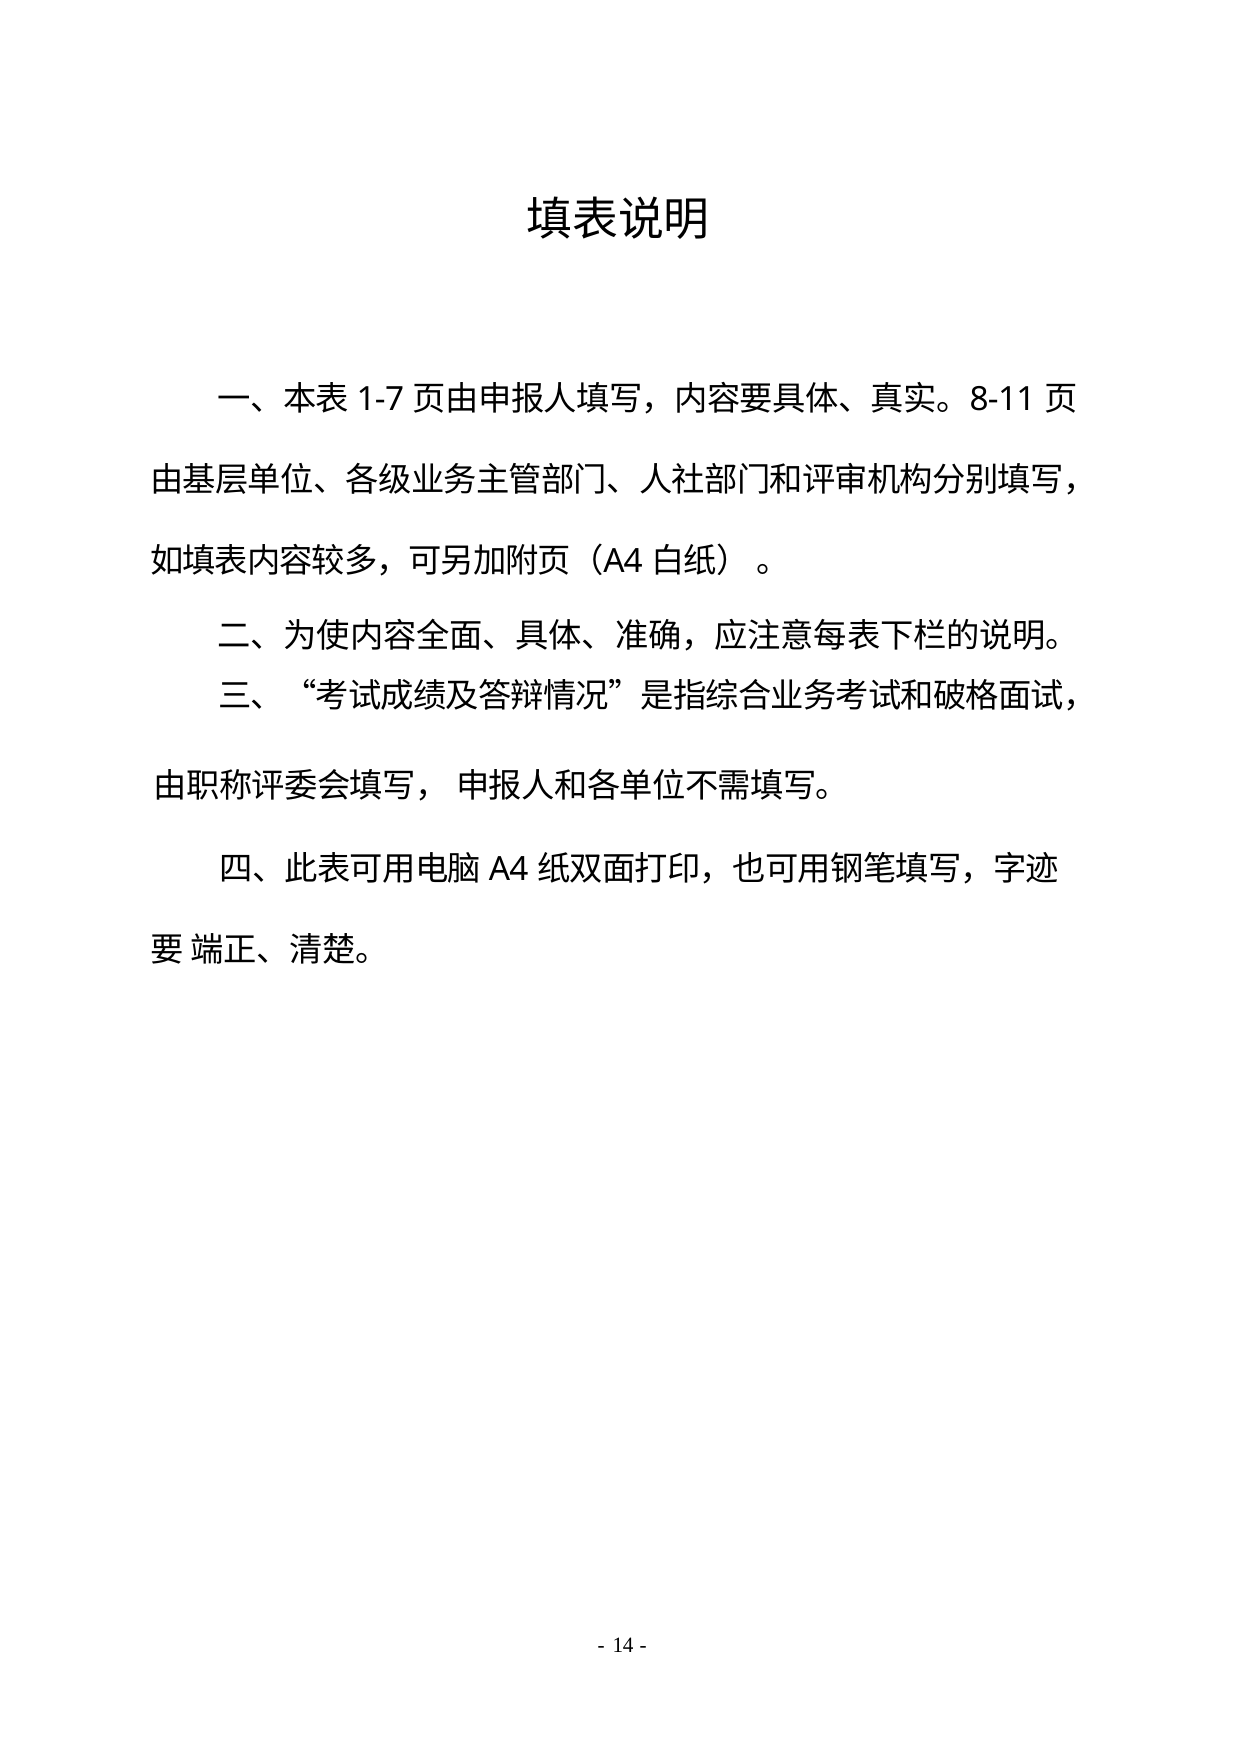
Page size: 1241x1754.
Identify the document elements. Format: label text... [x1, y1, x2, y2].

text 一、本表 1-7 页由申报人填写，内容要具体、真实。8-11 页 由基层单位、各级业务主管部门、人社部门和评审机构分别填写， 如填表内容较多，可另加附页（A4 白纸） 。 [150, 372, 1097, 582]
text 填表说明 [150, 187, 1097, 247]
text 二、为使内容全面、具体、准确，应注意每表下栏的说明。 [150, 615, 1097, 655]
text 三、“考试成绩及答辩情况”是指综合业务考试和破格面试， [150, 692, 1097, 765]
text 四、此表可用电脑 A4 纸双面打印，也可用钢笔填写，字迹要 端正、清楚。 [150, 842, 1088, 971]
text 由职称评委会填写， 申报人和各单位不需填写。 [150, 765, 1097, 806]
